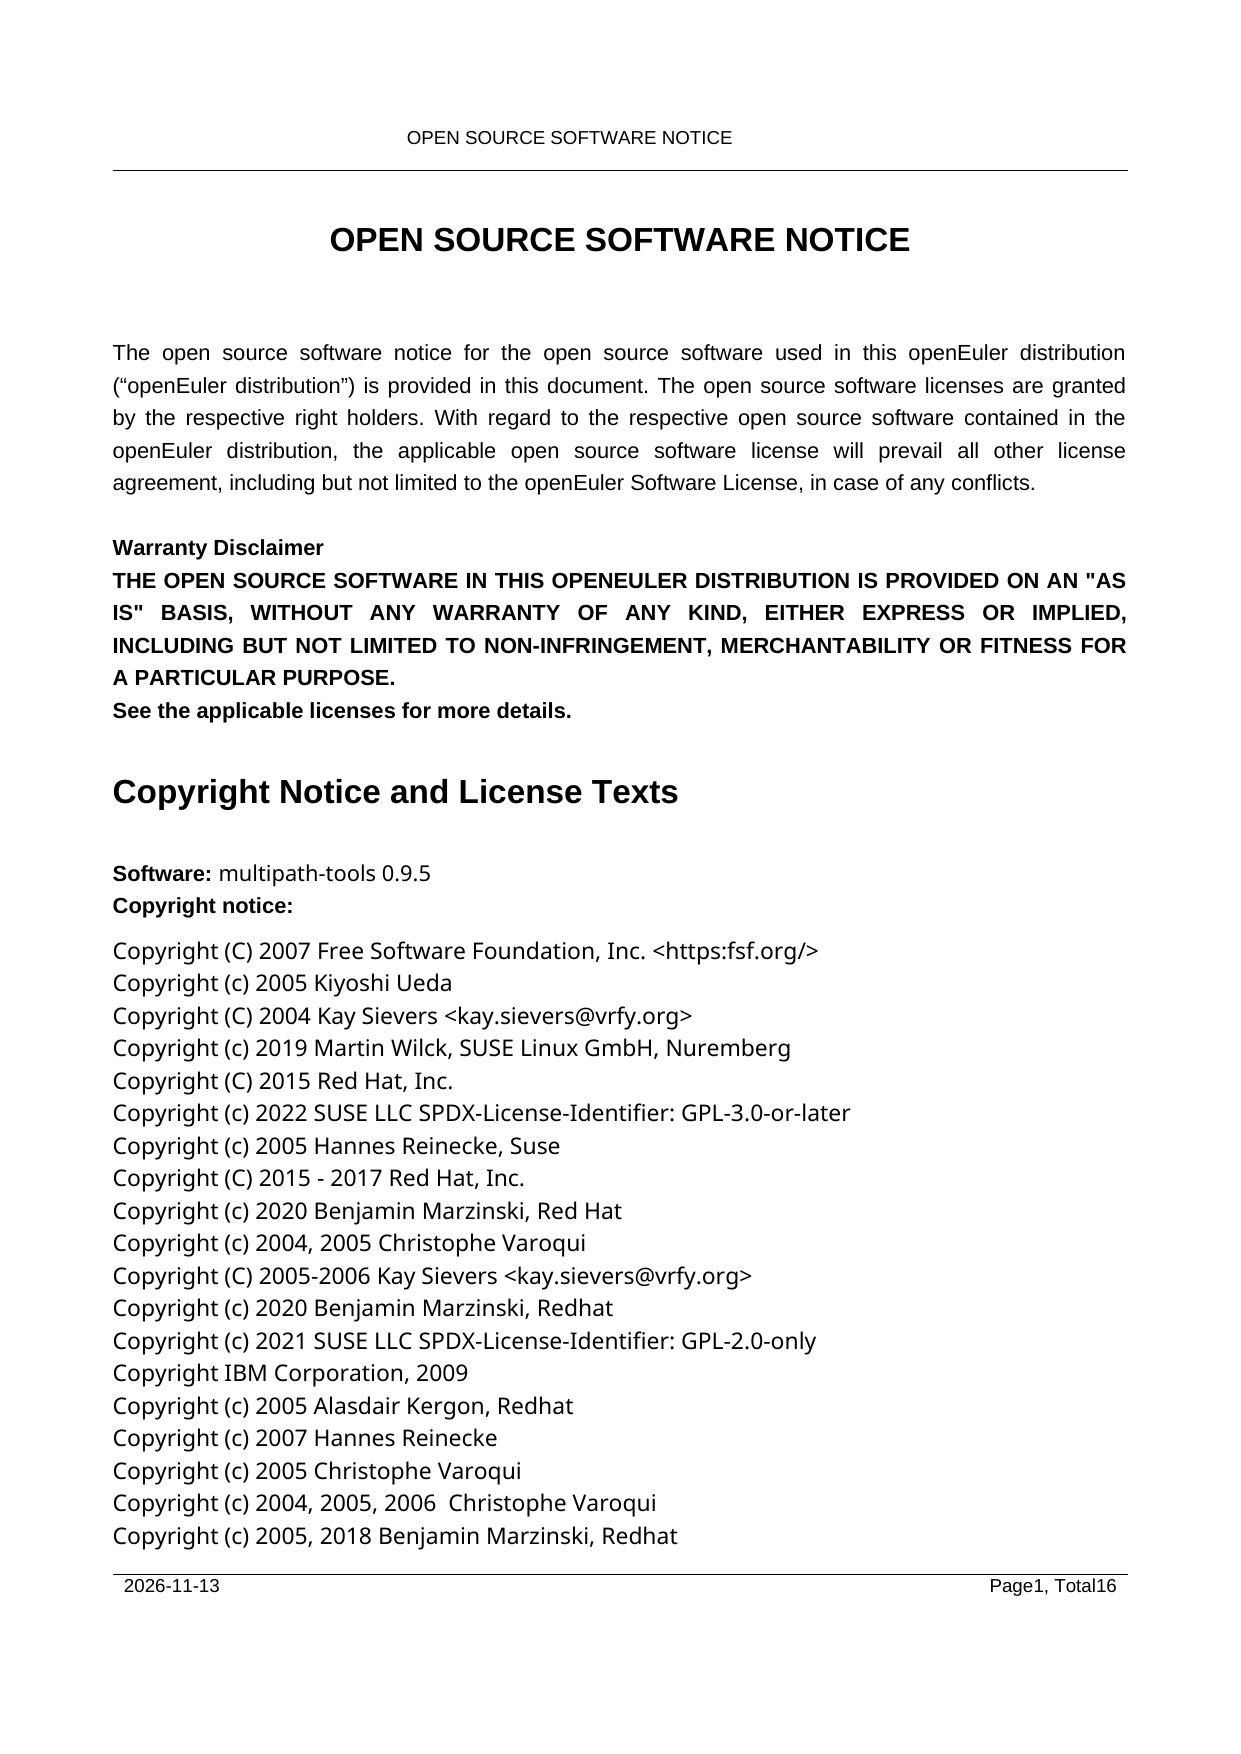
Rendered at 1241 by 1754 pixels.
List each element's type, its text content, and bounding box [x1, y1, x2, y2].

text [112, 934, 1128, 1551]
text Copyright Notice and License Texts [112, 759, 1128, 824]
text The open source software notice for the open source software used in this openEuler distribution (“openEuler distribution”) is provided in this document. The open source software licenses are granted by the respective right holders. With regard to the respective open source software contained in the openEuler distribution, the applicable open source software license will prevail all other license agreement, including but not limited to the openEuler Software License, in case of any conflicts. [112, 336, 1128, 499]
title Software: multipath-tools 0.9.5 [112, 856, 1128, 889]
text THE OPEN SOURCE SOFTWARE IN THIS OPENEULER DISTRIBUTION IS PROVIDED ON AN "AS IS" BASIS, WITHOUT ANY WARRANTY OF ANY KIND, EITHER EXPRESS OR IMPLIED, INCLUDING BUT NOT LIMITED TO NON-INFRINGEMENT, MERCHANTABILITY OR FITNESS FOR A PARTICULAR PURPOSE. See the applicable licenses for more details. [112, 564, 1128, 726]
text Warranty Disclaimer [112, 531, 1128, 564]
text Copyright notice: [112, 889, 1128, 921]
text OPEN SOURCE SOFTWARE NOTICE [112, 206, 1128, 271]
